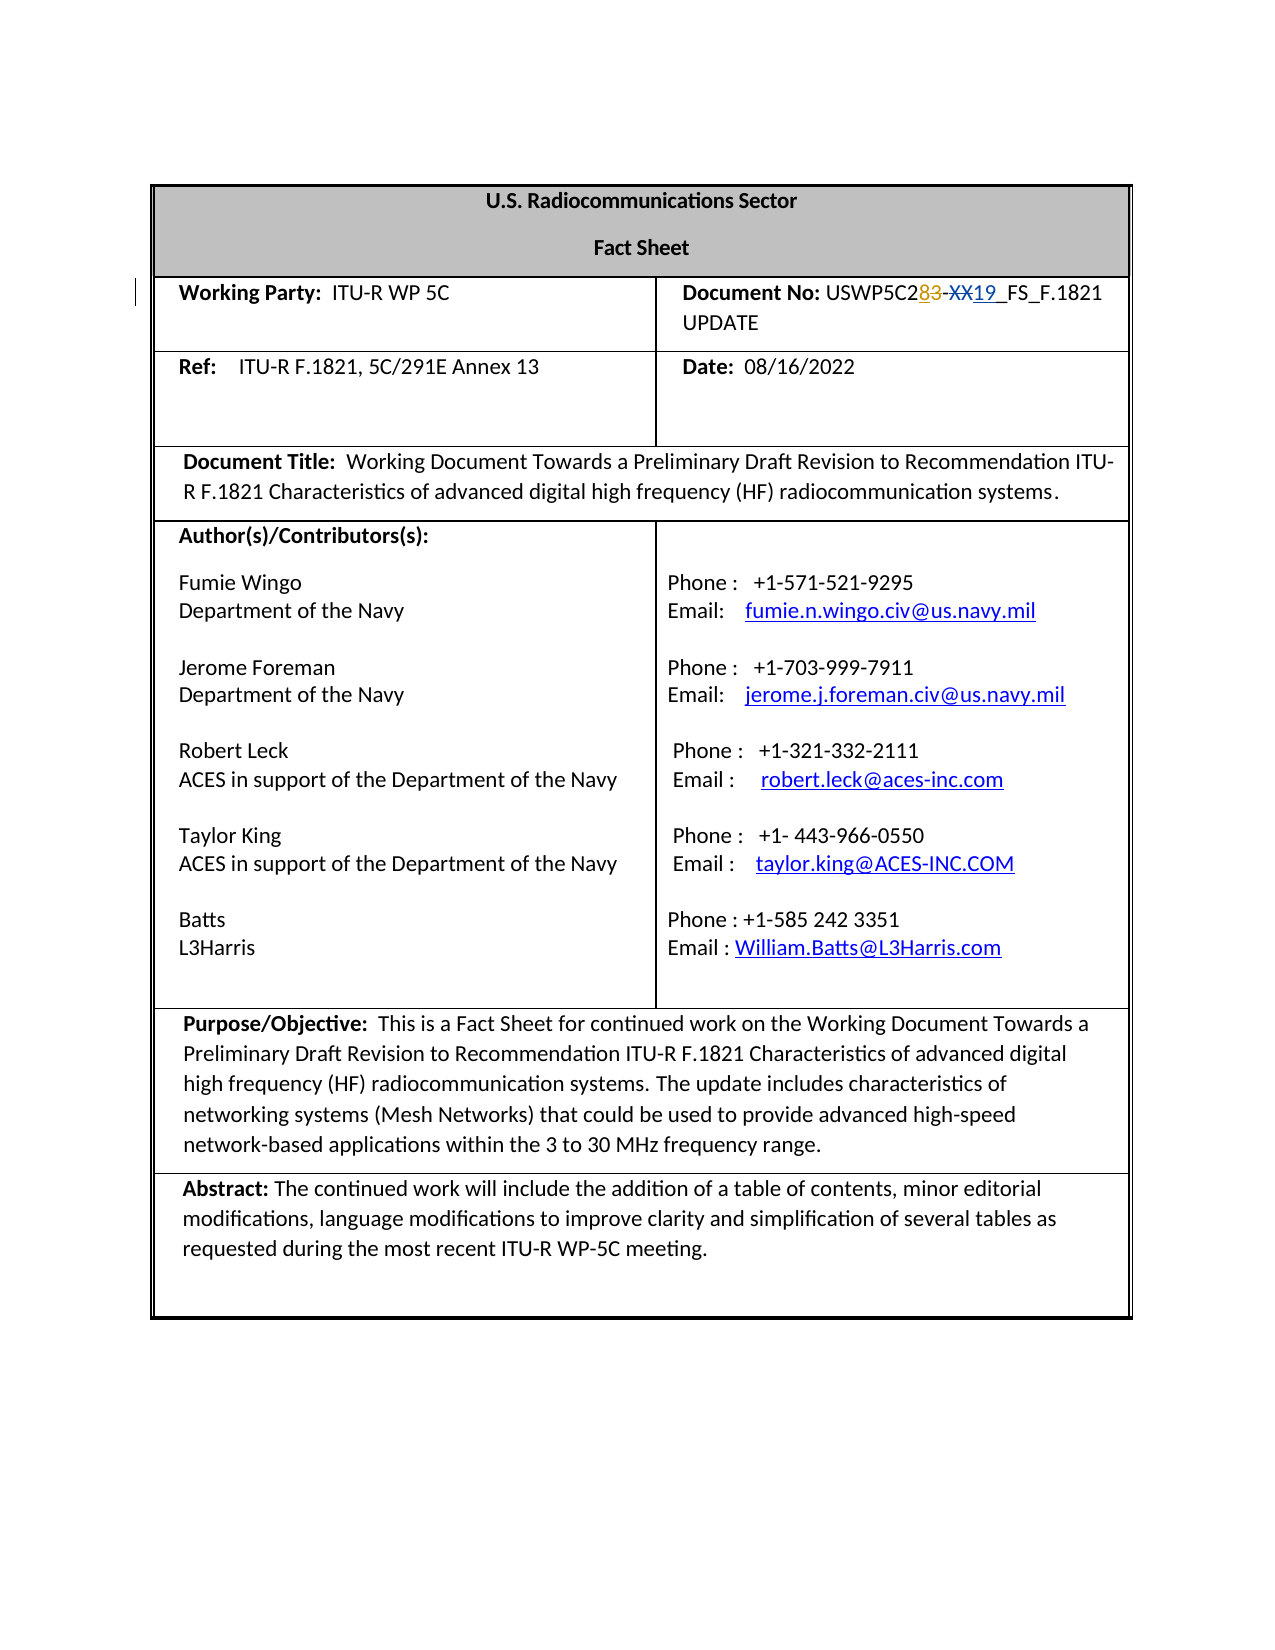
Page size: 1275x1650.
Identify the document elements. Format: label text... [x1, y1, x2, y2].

table_cell Document No: USWP5C2-_FS_F.1821 UPDATE [657, 278, 1128, 351]
table_cell Abstract: The continued work will include the addition of a table of contents, minor editorial modifications, language modifications to improve clarity and simplification of several tables as requested during the most recent ITU-R WP-5C meeting. [155, 1174, 1128, 1316]
table_cell Author(s)/Contributors(s): Fumie Wingo Department of the Navy Jerome Foreman Department of the Navy Robert Leck ACES in support of the Department of the Navy Taylor King ACES in support of the Department of the Navy Batts L3Harris [155, 522, 655, 1008]
table_cell Date: 08/16/2022 [657, 352, 1128, 446]
table_header U.S. Radiocommunications Sector Fact Sheet [155, 187, 1128, 276]
table_cell Phone : +1-571-521-9295 Email: fumie.n.wingo.civ@us.navy.mil Phone : +1-703-999-7911 Email: jerome.j.foreman.civ@us.navy.mil Phone : +1-321-332-2111 Email : robert.leck@aces-inc.com Phone : +1- 443-966-0550 Email : taylor.king@ACES-INC.COM Phone : +1-585 242 3351 Email : William.Batts@L3Harris.com [657, 522, 1128, 1008]
table_cell Working Party: ITU-R WP 5C [155, 278, 655, 351]
table_cell Ref: ITU-R F.1821, 5C/291E Annex 13 [155, 352, 655, 446]
table_cell Purpose/Objective: This is a Fact Sheet for continued work on the Working Document Towards a Preliminary Draft Revision to Recommendation ITU-R F.1821 Characteristics of advanced digital high frequency (HF) radiocommunication systems. The update includes characteristics of networking systems (Mesh Networks) that could be used to provide advanced high-speed network-based applications within the 3 to 30 MHz frequency range. [155, 1009, 1128, 1173]
table_cell Document Title: Working Document Towards a Preliminary Draft Revision to Recommendation ITU-R F.1821 Characteristics of advanced digital high frequency (HF) radiocommunication systems. [155, 447, 1128, 520]
